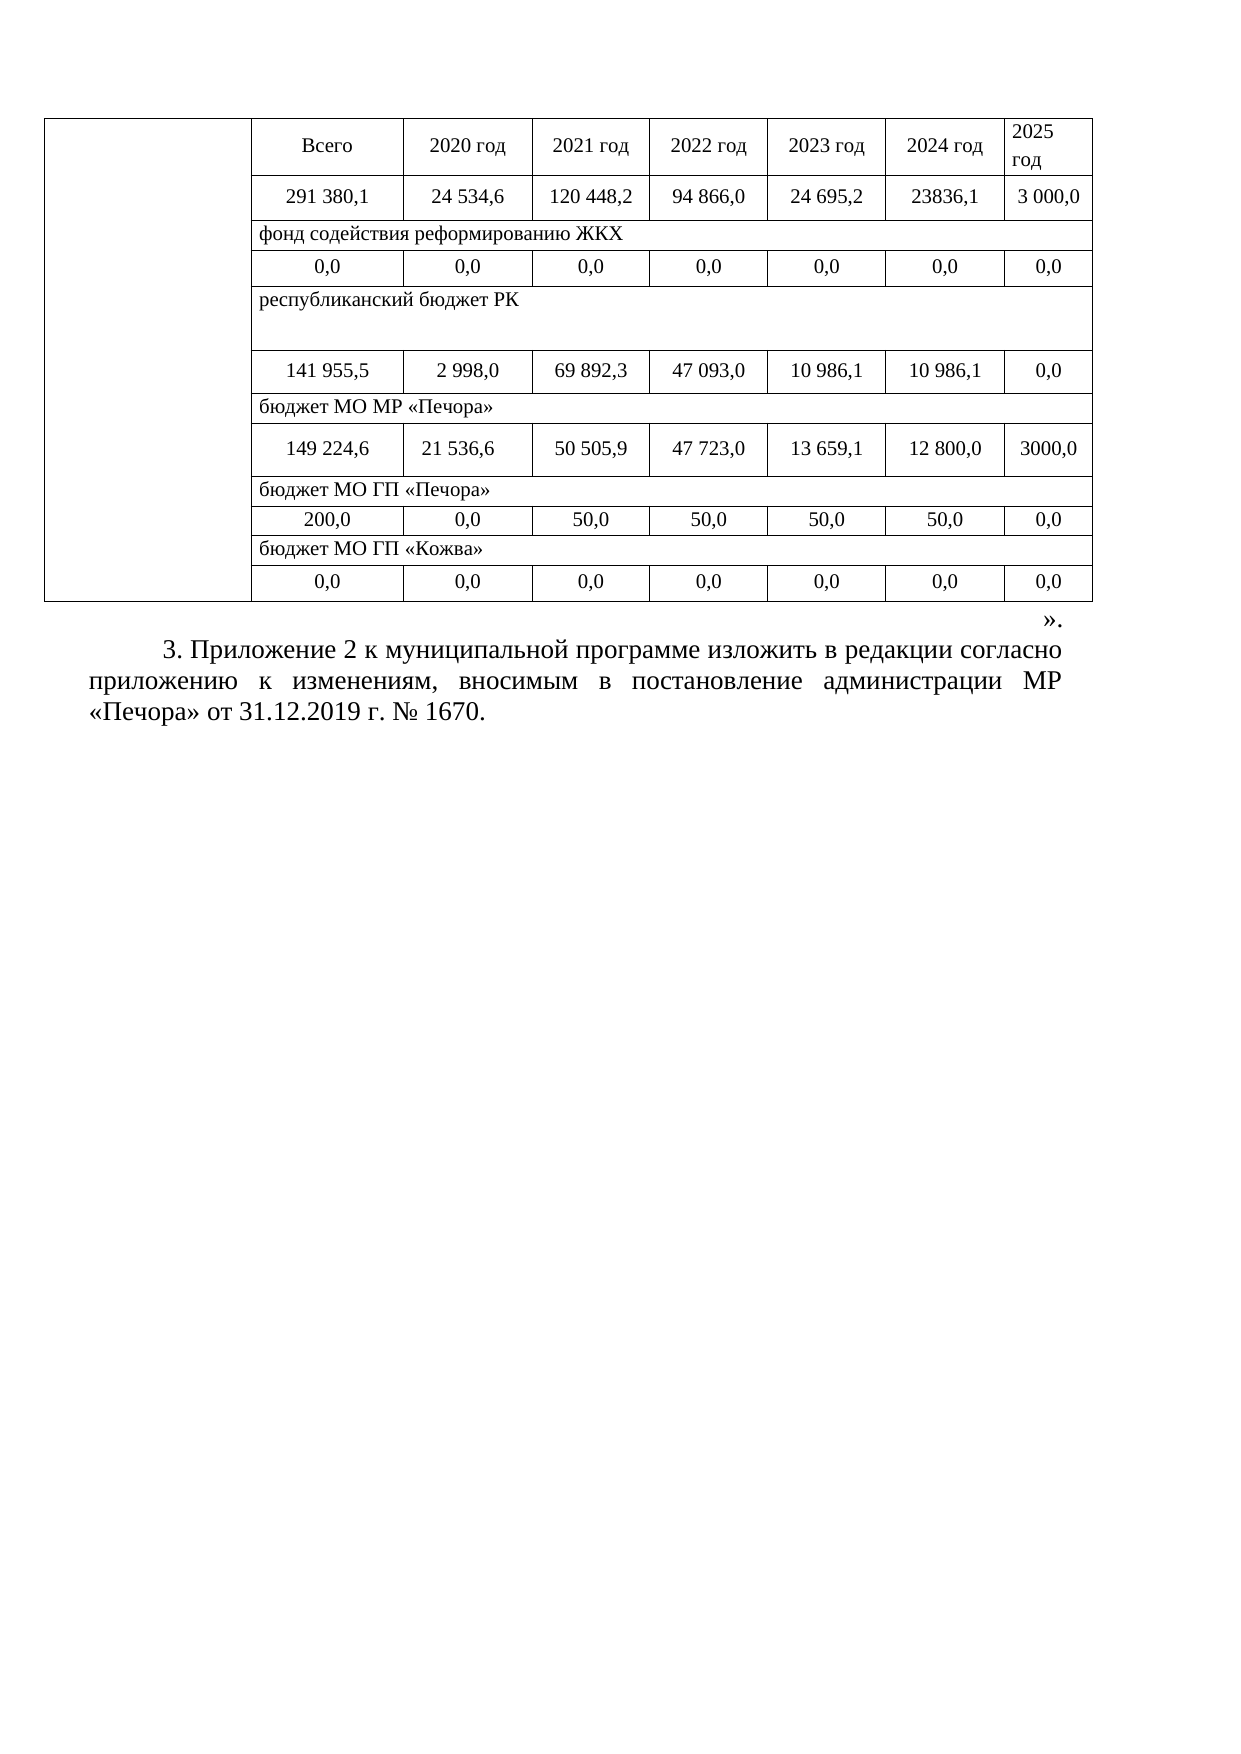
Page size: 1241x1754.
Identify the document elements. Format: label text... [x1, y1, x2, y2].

table_cell 0,0 [1005, 507, 1092, 535]
table_cell 2021 год [533, 119, 649, 175]
table_cell 69 892,3 [533, 351, 649, 393]
table_cell 50,0 [768, 507, 885, 535]
table_cell 141 955,5 [252, 351, 403, 393]
table_cell 47 093,0 [650, 351, 767, 393]
table_cell 291 380,1 [252, 176, 403, 220]
text 3. Приложение 2 к муниципальной программе изложить в редакции согласно приложению к изменениям, вносимым в постановление администрации МР «Печора» от 31.12.2019 г. № 1670. [89, 633, 1063, 726]
table_cell 50,0 [533, 507, 649, 535]
table_cell 2 998,0 [404, 351, 532, 393]
table_cell 2023 год [768, 119, 885, 175]
table_cell 50,0 [886, 507, 1004, 535]
table_cell 0,0 [404, 507, 532, 535]
table_cell 47 723,0 [650, 424, 767, 476]
table_cell 12 800,0 [886, 424, 1004, 476]
table_cell 0,0 [404, 251, 532, 286]
table_cell 200,0 [252, 507, 403, 535]
table_cell 3000,0 [1005, 424, 1092, 476]
table_cell 0,0 [1005, 351, 1092, 393]
table_cell 0,0 [533, 251, 649, 286]
table_cell бюджет МО ГП «Кожва» [252, 536, 1092, 565]
table_cell 0,0 [533, 566, 649, 601]
table_cell 3 000,0 [1005, 176, 1092, 220]
table_cell 10 986,1 [768, 351, 885, 393]
table_cell 120 448,2 [533, 176, 649, 220]
table_cell 0,0 [404, 566, 532, 601]
table_cell 0,0 [886, 251, 1004, 286]
table_cell 2020 год [404, 119, 532, 175]
table_cell 0,0 [1005, 566, 1092, 601]
table_cell 23836,1 [886, 176, 1004, 220]
table_cell 0,0 [650, 566, 767, 601]
table_cell 24 695,2 [768, 176, 885, 220]
table_cell 0,0 [768, 566, 885, 601]
table_cell 0,0 [886, 566, 1004, 601]
table_cell бюджет МО ГП «Печора» [252, 477, 1092, 506]
table_cell 0,0 [252, 566, 403, 601]
table_cell республиканский бюджет РК [252, 287, 1092, 350]
table_cell фонд содействия реформированию ЖКХ [252, 221, 1092, 250]
table_cell 2025 год [1005, 119, 1092, 175]
table_cell 2024 год [886, 119, 1004, 175]
table_cell 0,0 [768, 251, 885, 286]
table_cell 94 866,0 [650, 176, 767, 220]
table_cell 10 986,1 [886, 351, 1004, 393]
table_cell 0,0 [1005, 251, 1092, 286]
table_cell 24 534,6 [404, 176, 532, 220]
text ». [89, 602, 1063, 633]
table_cell 0,0 [252, 251, 403, 286]
table_cell 13 659,1 [768, 424, 885, 476]
table_cell бюджет МО МР «Печора» [252, 394, 1092, 423]
table_cell 149 224,6 [252, 424, 403, 476]
table_cell 50,0 [650, 507, 767, 535]
table_cell 21 536,6 [404, 424, 532, 476]
table_cell 0,0 [650, 251, 767, 286]
table_cell 50 505,9 [533, 424, 649, 476]
table_cell 2022 год [650, 119, 767, 175]
table_cell Всего [252, 119, 403, 175]
